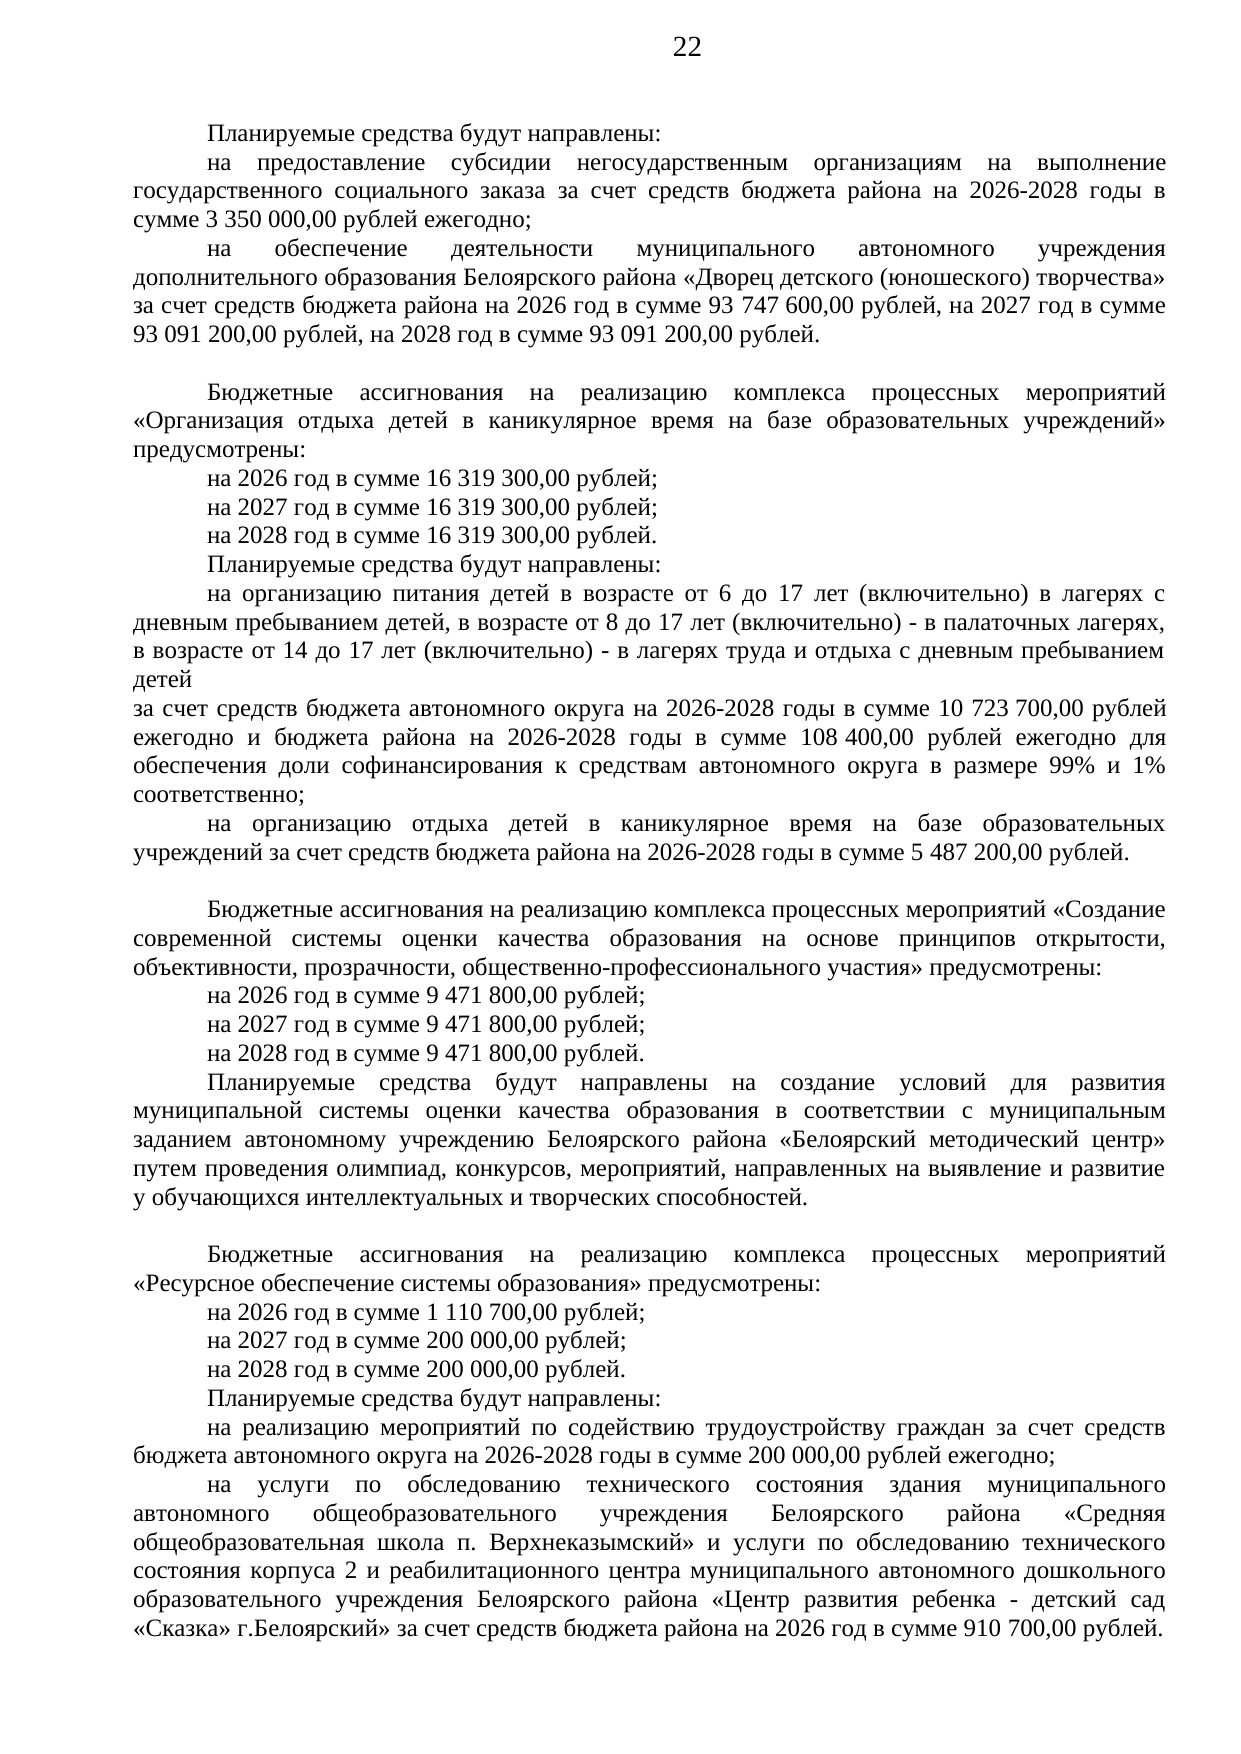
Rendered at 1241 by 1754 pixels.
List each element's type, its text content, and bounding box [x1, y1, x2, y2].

text Планируемые средства будут направлены: [133, 1383, 1167, 1412]
text Бюджетные ассигнования на реализацию комплекса процессных мероприятий «Создание современной системы оценки качества образования на основе принципов открытости, объективности, прозрачности, общественно-профессионального участия» предусмотрены: [133, 894, 1167, 981]
text Планируемые средства будут направлены на создание условий для развития муниципальной системы оценки качества образования в соответствии с муниципальным заданием автономному учреждению Белоярского района «Белоярский методический центр» путем проведения олимпиад, конкурсов, мероприятий, направленных на выявление и развитие у обучающихся интеллектуальных и творческих способностей. [133, 1067, 1167, 1211]
text на 2026 год в сумме 1 110 700,00 рублей; [133, 1297, 1167, 1326]
text на 2028 год в сумме 16 319 300,00 рублей. [133, 521, 1167, 549]
text на обеспечение деятельности муниципального автономного учреждения дополнительного образования Белоярского района «Дворец детского (юношеского) творчества» за счет средств бюджета района на 2026 год в сумме 93 747 600,00 рублей, на 2027 год в сумме 93 091 200,00 рублей, на 2028 год в сумме 93 091 200,00 рублей. [133, 233, 1167, 348]
text на предоставление субсидии негосударственным организациям на выполнение государственного социального заказа за счет средств бюджета района на 2026-2028 годы в сумме 3 350 000,00 рублей ежегодно; [133, 147, 1167, 233]
text на 2027 год в сумме 200 000,00 рублей; [133, 1326, 1167, 1354]
text Планируемые средства будут направлены: [133, 549, 1167, 578]
text Планируемые средства будут направлены: [133, 118, 1167, 147]
text на услуги по обследованию технического состояния здания муниципального автономного общеобразовательного учреждения Белоярского района «Средняя общеобразовательная школа п. Верхнеказымский» и услуги по обследованию технического состояния корпуса 2 и реабилитационного центра муниципального автономного дошкольного образовательного учреждения Белоярского района «Центр развития ребенка - детский сад «Сказка» г.Белоярский» за счет средств бюджета района на 2026 год в сумме 910 700,00 рублей. [133, 1469, 1167, 1642]
text на организацию питания детей в возрасте от 6 до 17 лет (включительно) в лагерях с дневным пребыванием детей, в возрасте от 8 до 17 лет (включительно) - в палаточных лагерях, в возрасте от 14 до 17 лет (включительно) - в лагерях труда и отдыха с дневным пребыванием детей [133, 578, 1167, 693]
text Бюджетные ассигнования на реализацию комплекса процессных мероприятий «Организация отдыха детей в каникулярное время на базе образовательных учреждений» предусмотрены: [133, 377, 1167, 463]
text на 2028 год в сумме 9 471 800,00 рублей. [133, 1038, 1167, 1067]
text на 2026 год в сумме 9 471 800,00 рублей; [133, 981, 1167, 1009]
text на 2027 год в сумме 9 471 800,00 рублей; [133, 1009, 1167, 1038]
text Бюджетные ассигнования на реализацию комплекса процессных мероприятий «Ресурсное обеспечение системы образования» предусмотрены: [133, 1239, 1167, 1297]
text на 2027 год в сумме 16 319 300,00 рублей; [133, 492, 1167, 521]
text на 2026 год в сумме 16 319 300,00 рублей; [133, 463, 1167, 492]
text на организацию отдыха детей в каникулярное время на базе образовательных учреждений за счет средств бюджета района на 2026-2028 годы в сумме 5 487 200,00 рублей. [133, 808, 1167, 866]
text на 2028 год в сумме 200 000,00 рублей. [133, 1354, 1167, 1383]
text на реализацию мероприятий по содействию трудоустройству граждан за счет средств бюджета автономного округа на 2026-2028 годы в сумме 200 000,00 рублей ежегодно; [133, 1412, 1167, 1469]
text за счет средств бюджета автономного округа на 2026-2028 годы в сумме 10 723 700,00 рублей ежегодно и бюджета района на 2026-2028 годы в сумме 108 400,00 рублей ежегодно для обеспечения доли софинансирования к средствам автономного округа в размере 99% и 1% соответственно; [133, 693, 1167, 808]
